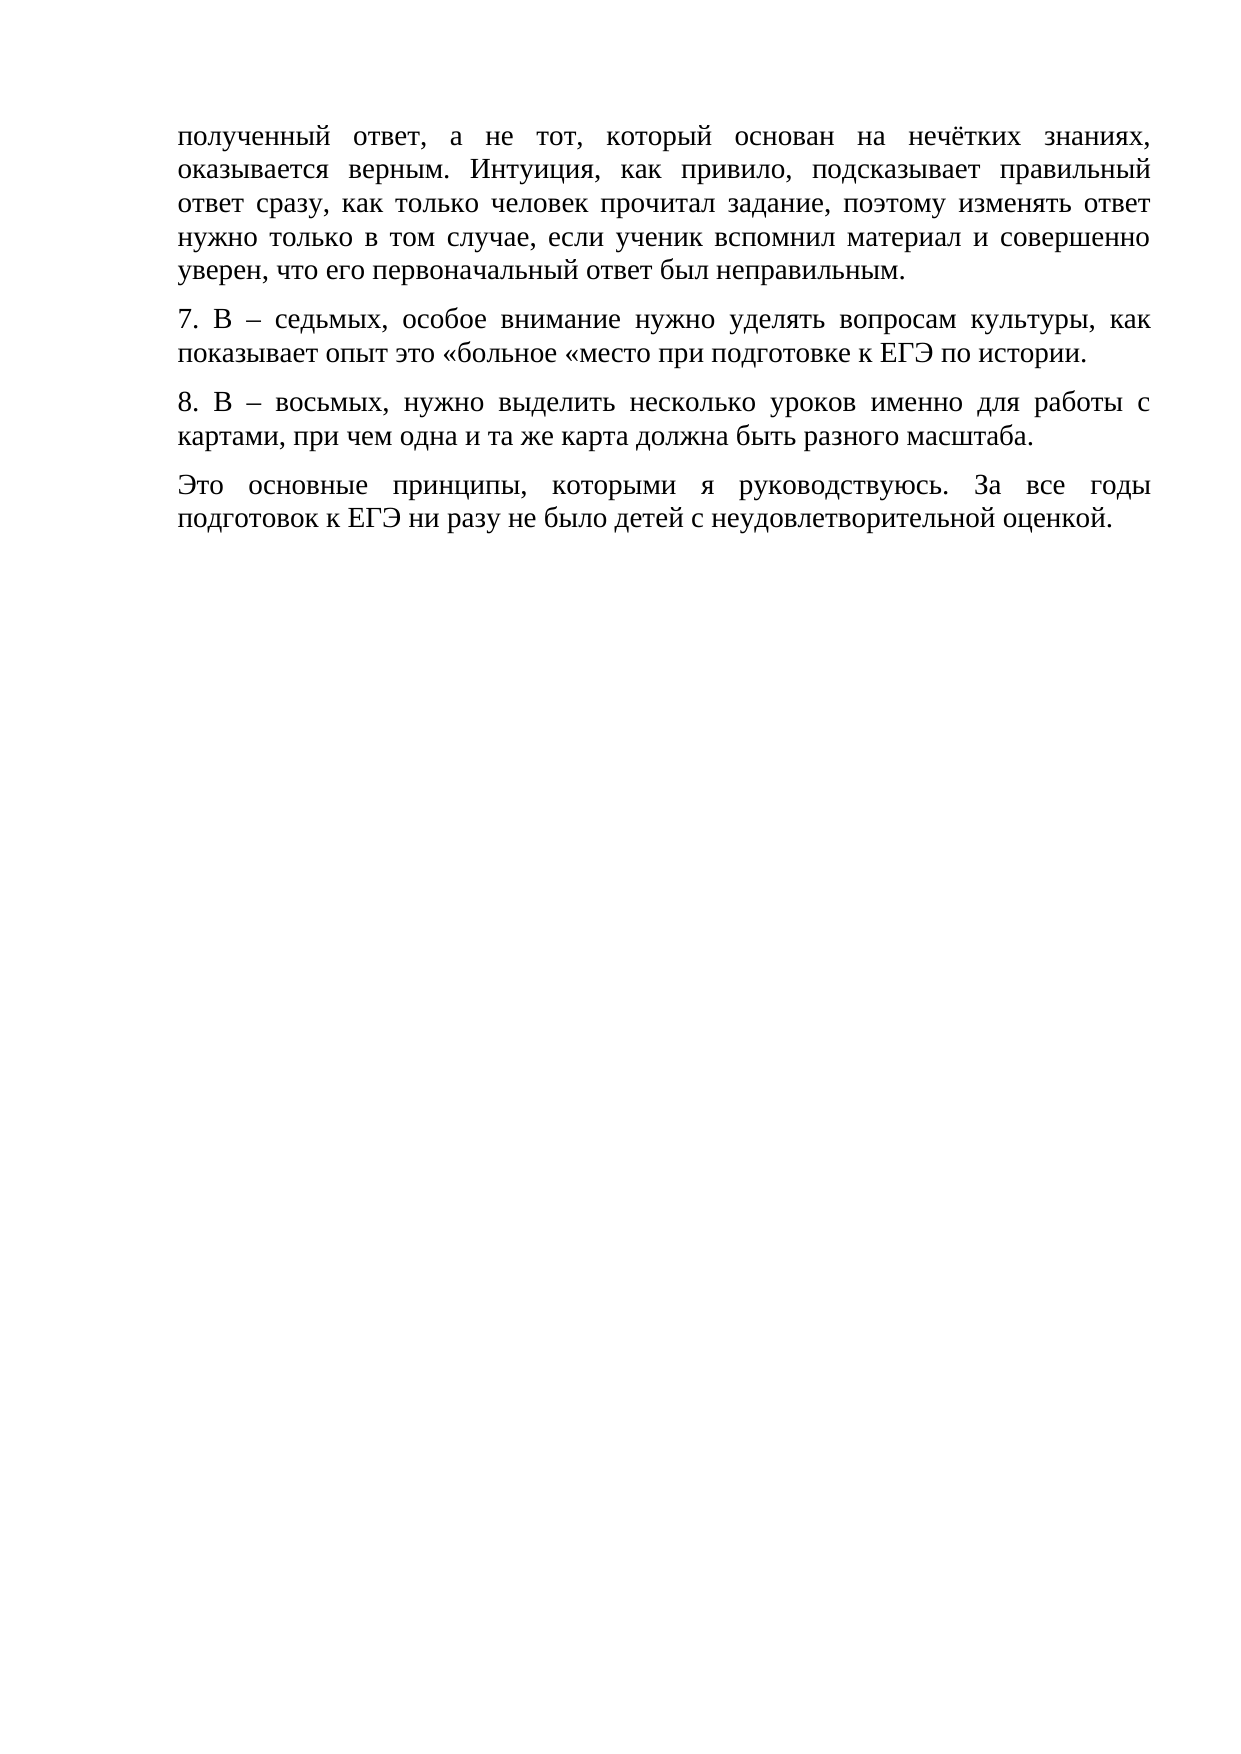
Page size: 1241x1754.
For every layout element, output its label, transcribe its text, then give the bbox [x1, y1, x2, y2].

text 7. В – седьмых, особое внимание нужно уделять вопросам культуры, как показывает опыт это «больное «место при подготовке к ЕГЭ по истории. [177, 301, 1152, 368]
text 8. В – восьмых, нужно выделить несколько уроков именно для работы с картами, при чем одна и та же карта должна быть разного масштаба. [177, 384, 1152, 451]
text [177, 118, 1152, 286]
text Это основные принципы, которыми я руководствуюсь. За все годы подготовок к ЕГЭ ни разу не было детей с неудовлетворительной оценкой. [177, 467, 1152, 534]
